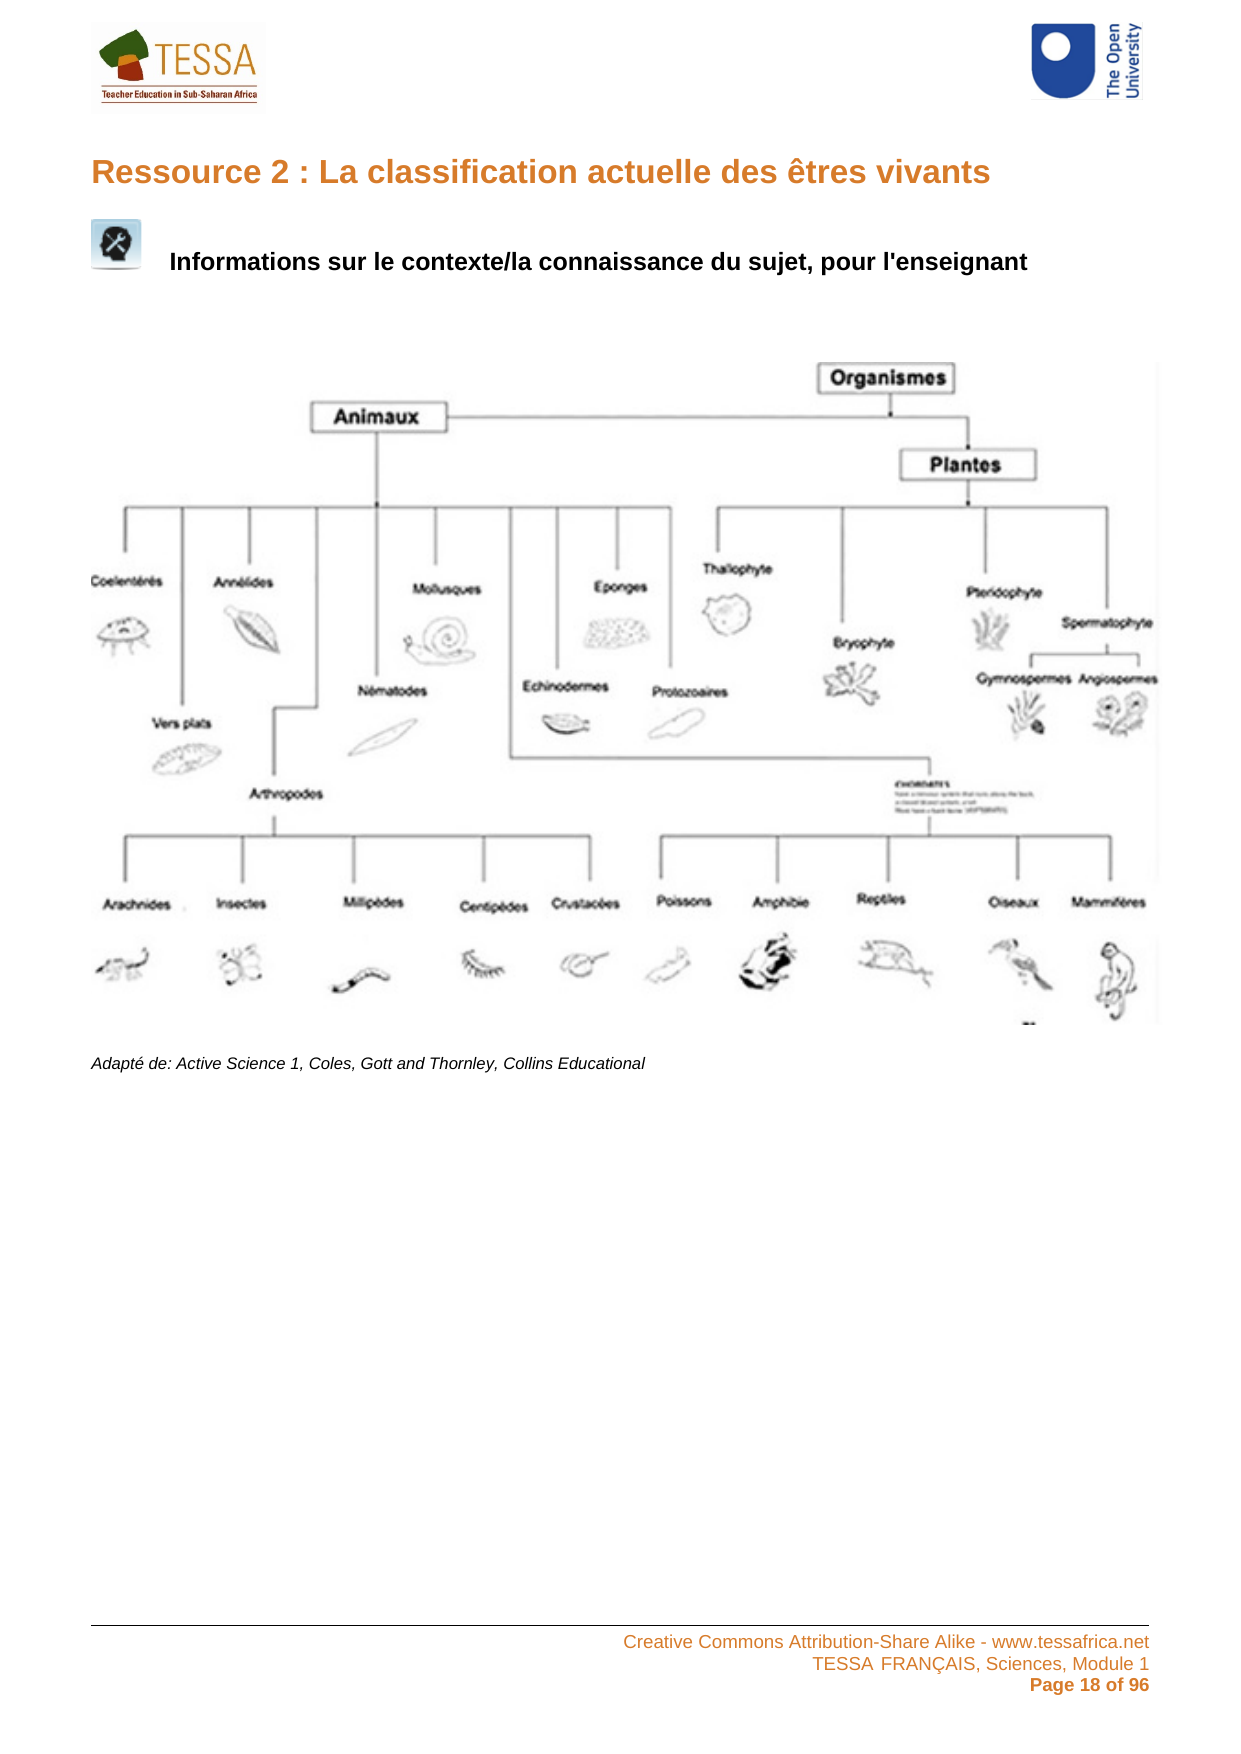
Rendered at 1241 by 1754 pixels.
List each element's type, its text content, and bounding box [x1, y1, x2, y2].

picture [1031, 22, 1144, 101]
picture [91, 22, 266, 114]
picture [91, 219, 142, 270]
text Adapté de: Active Science 1, Coles, Gott and Thornley, Collins Educational [91, 1053, 1149, 1073]
text Informations sur le contexte/la connaissance du sujet, pour l'enseignant [91, 219, 1149, 275]
subtitle Ressource 2 : La classification actuelle des êtres vivants [91, 152, 1149, 190]
picture [91, 362, 1163, 1025]
